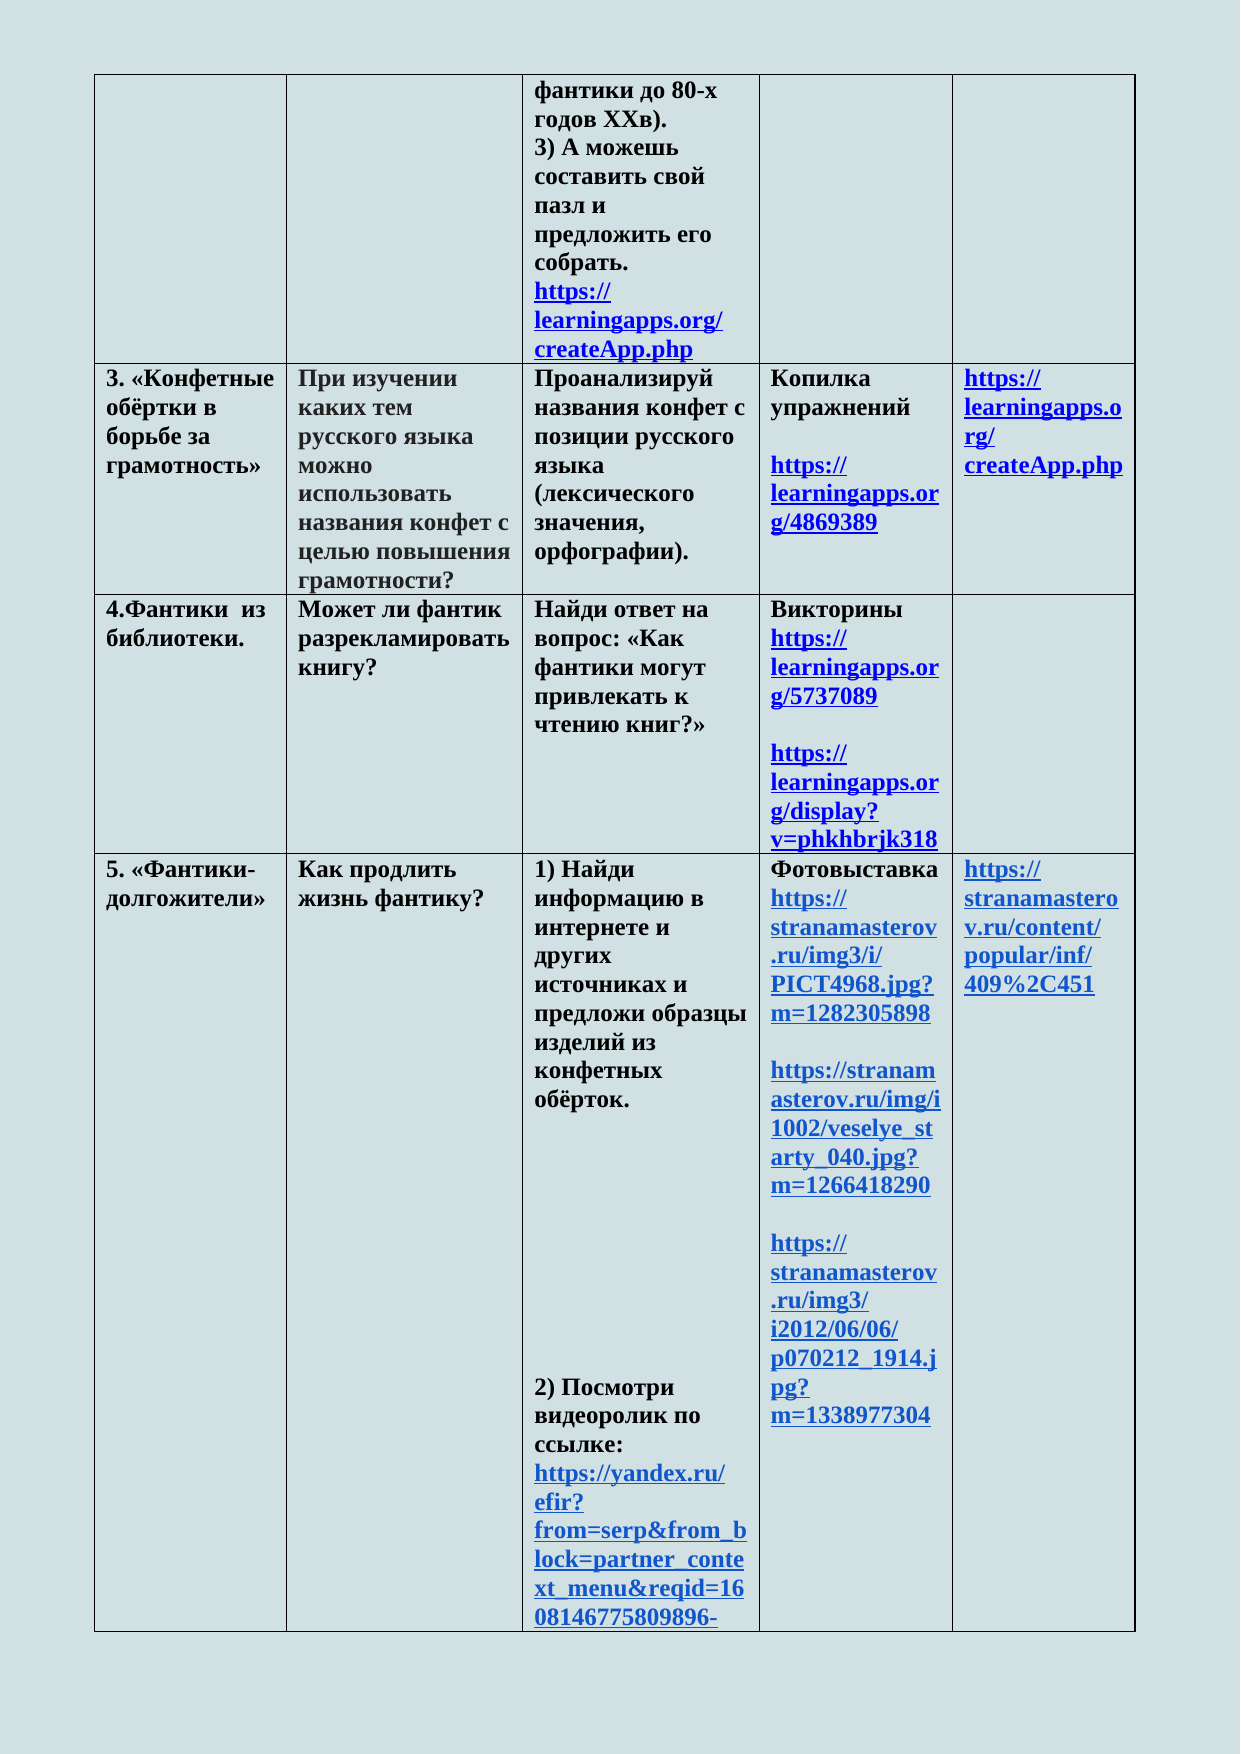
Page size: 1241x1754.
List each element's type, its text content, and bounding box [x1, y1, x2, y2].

table_cell Может ли фантик разрекламировать книгу? [287, 595, 522, 853]
table_cell Проанализируй названия конфет с позиции русского языка (лексического значения, орфографии). [523, 364, 759, 593]
table_cell https://learningapps.org/createApp.php [953, 364, 1134, 593]
table_cell [953, 595, 1134, 853]
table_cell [95, 75, 286, 362]
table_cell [953, 75, 1134, 362]
table_cell Найди ответ на вопрос: «Как фантики могут привлекать к чтению книг?» [523, 595, 759, 853]
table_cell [523, 854, 759, 1631]
table_cell При изучении каких тем русского языка можно использовать названия конфет с целью повышения грамотности? [287, 364, 522, 593]
table_cell Копилка упражнений https://learningapps.org/4869389 [760, 364, 952, 593]
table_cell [287, 854, 522, 1631]
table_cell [760, 75, 952, 362]
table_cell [287, 75, 522, 362]
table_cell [953, 854, 1134, 1631]
table_cell Викторины https://learningapps.org/5737089 https://learningapps.org/display?v=phkhbrjk318 [760, 595, 952, 853]
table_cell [95, 854, 286, 1631]
table_cell 3. «Конфетные обёртки в борьбе за грамотность» [95, 364, 286, 593]
table_cell 4.Фантики из библиотеки. [95, 595, 286, 853]
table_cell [760, 854, 952, 1631]
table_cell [523, 75, 759, 362]
